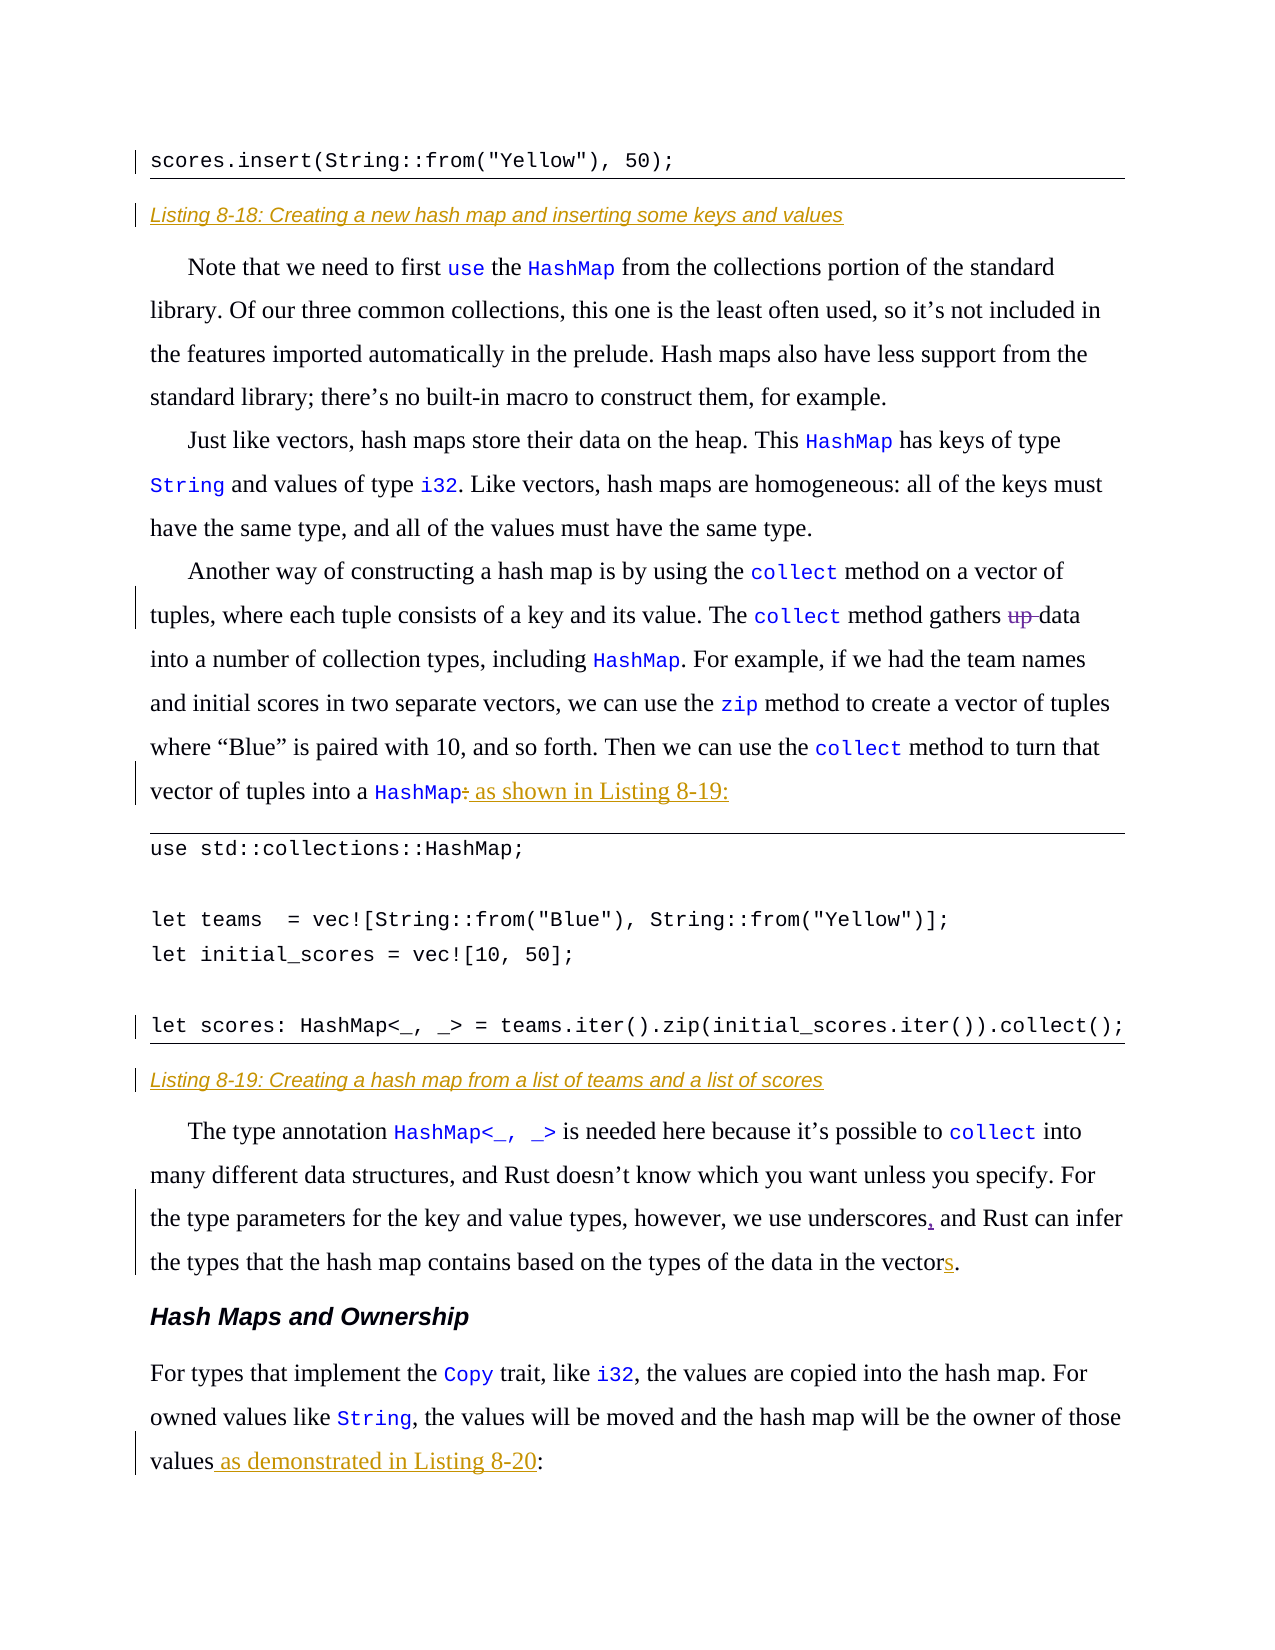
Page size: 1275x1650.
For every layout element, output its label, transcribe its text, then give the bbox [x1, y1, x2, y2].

text Just like vectors, hash maps store their data on the heap. This HashMap has keys of type String and values of type i32. Like vectors, hash maps are homogeneous: all of the keys must have the same type, and all of the values must have the same type. [150, 425, 1125, 542]
text let initial_scores = vec![10, 50]; [150, 944, 1125, 968]
text Hash Maps and Ownership [150, 1302, 1125, 1331]
text scores.insert(String::from("Yellow"), 50); [150, 150, 1125, 178]
text The type annotation HashMap<_, _> is needed here because it’s possible to collect into many different data structures, and Rust doesn’t know which you want unless you specify. For the type parameters for the key and value types, however, we use underscores and Rust can infer the types that the hash map contains based on the types of the data in the vector. [150, 1116, 1125, 1275]
text let scores: HashMap<_, _> = teams.iter().zip(initial_scores.iter()).collect(); [150, 1015, 1125, 1043]
text let teams = vec![String::from("Blue"), String::from("Yellow")]; [150, 909, 1125, 932]
text For types that implement the Copy trait, like i32, the values are copied into the hash map. For owned values like String, the values will be moved and the hash map will be the owner of those values: [150, 1358, 1125, 1474]
text Note that we need to first use the HashMap from the collections portion of the standard library. Of our three common collections, this one is the least often used, so it’s not included in the features imported automatically in the prelude. Hash maps also have less support from the standard library; there’s no built-in macro to construct them, for example. [150, 252, 1125, 411]
text Another way of constructing a hash map is by using the collect method on a vector of tuples, where each tuple consists of a key and its value. The collect method gathers data into a number of collection types, including HashMap. For example, if we had the team names and initial scores in two separate vectors, we can use the zip method to create a vector of tuples where “Blue” is paired with 10, and so forth. Then we can use the collect method to turn that vector of tuples into a HashMap [150, 556, 1125, 805]
text use std::collections::HashMap; [150, 834, 1125, 861]
